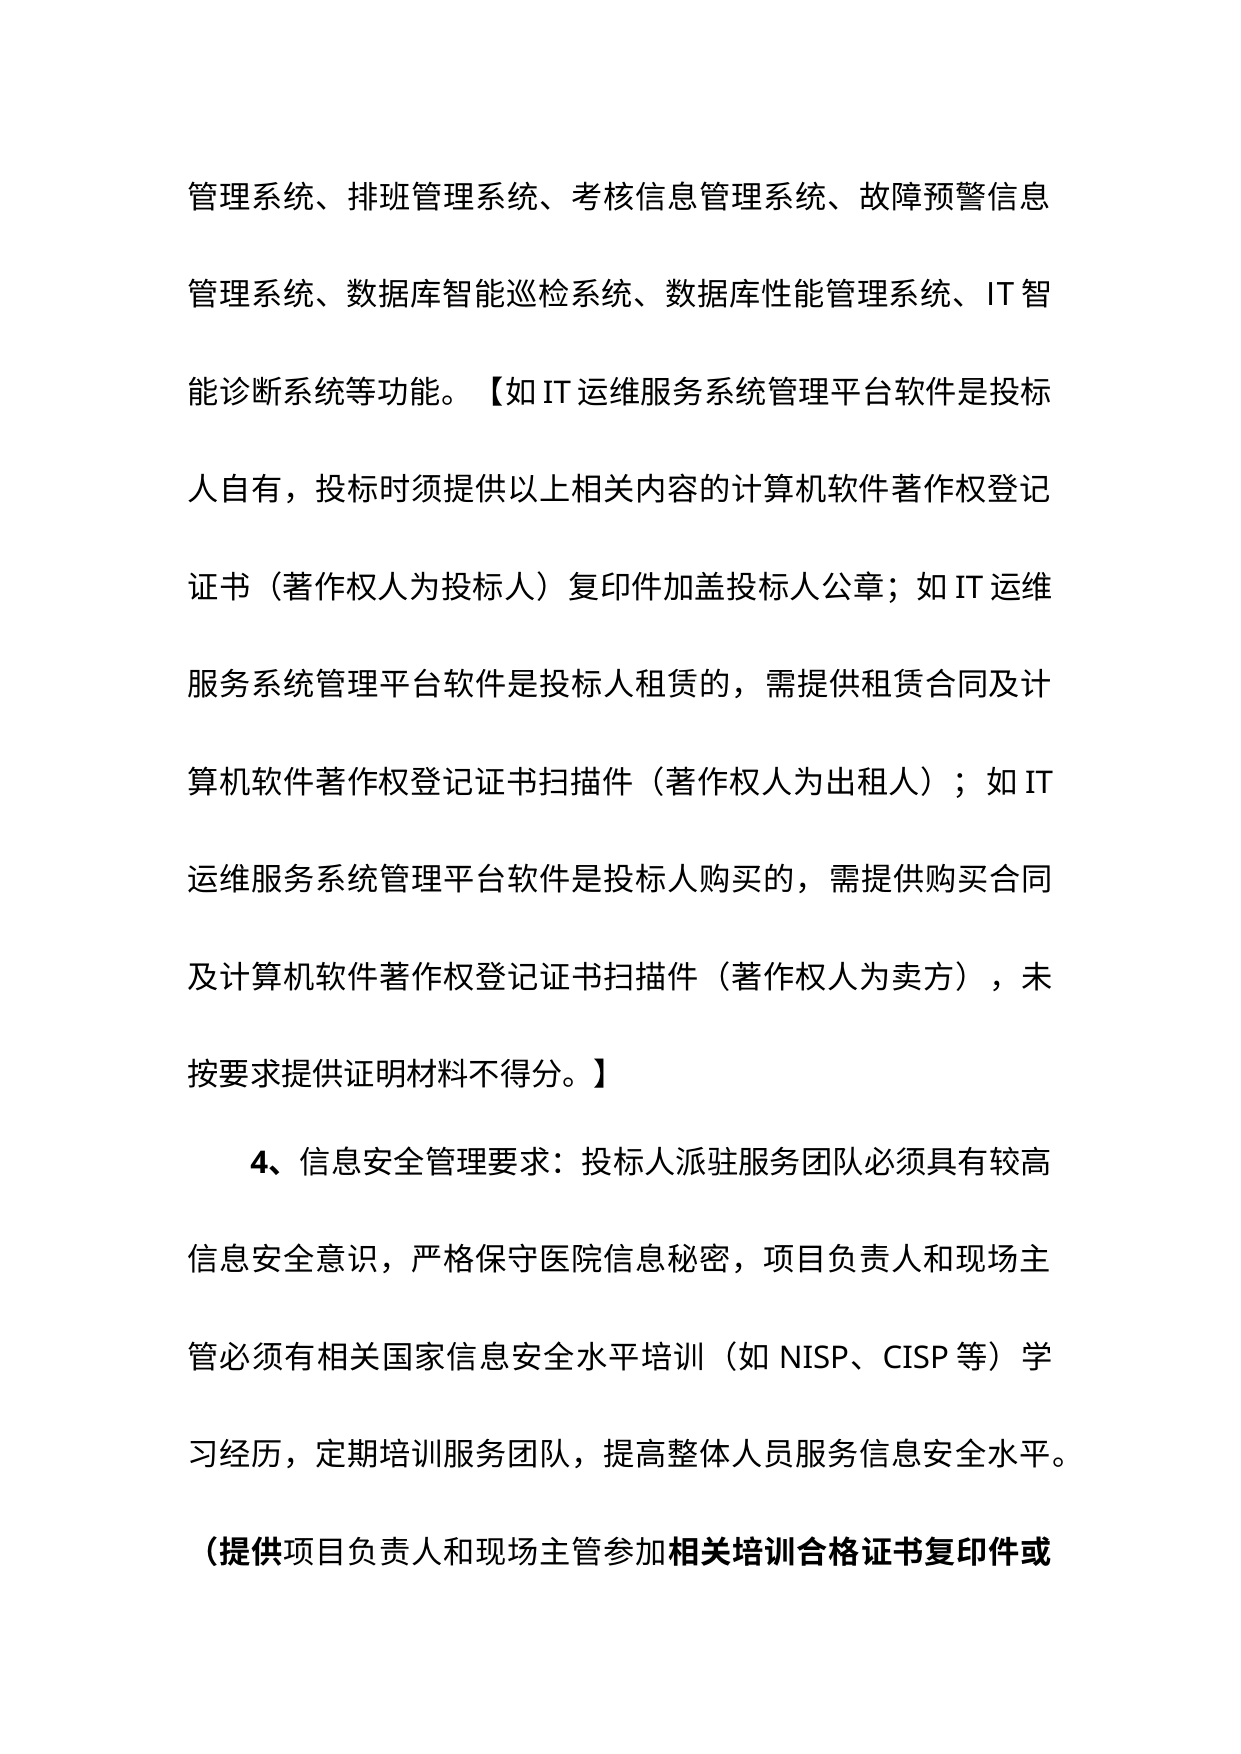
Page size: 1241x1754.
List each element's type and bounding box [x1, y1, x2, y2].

text [187, 162, 1053, 1104]
text [187, 1127, 1053, 1582]
